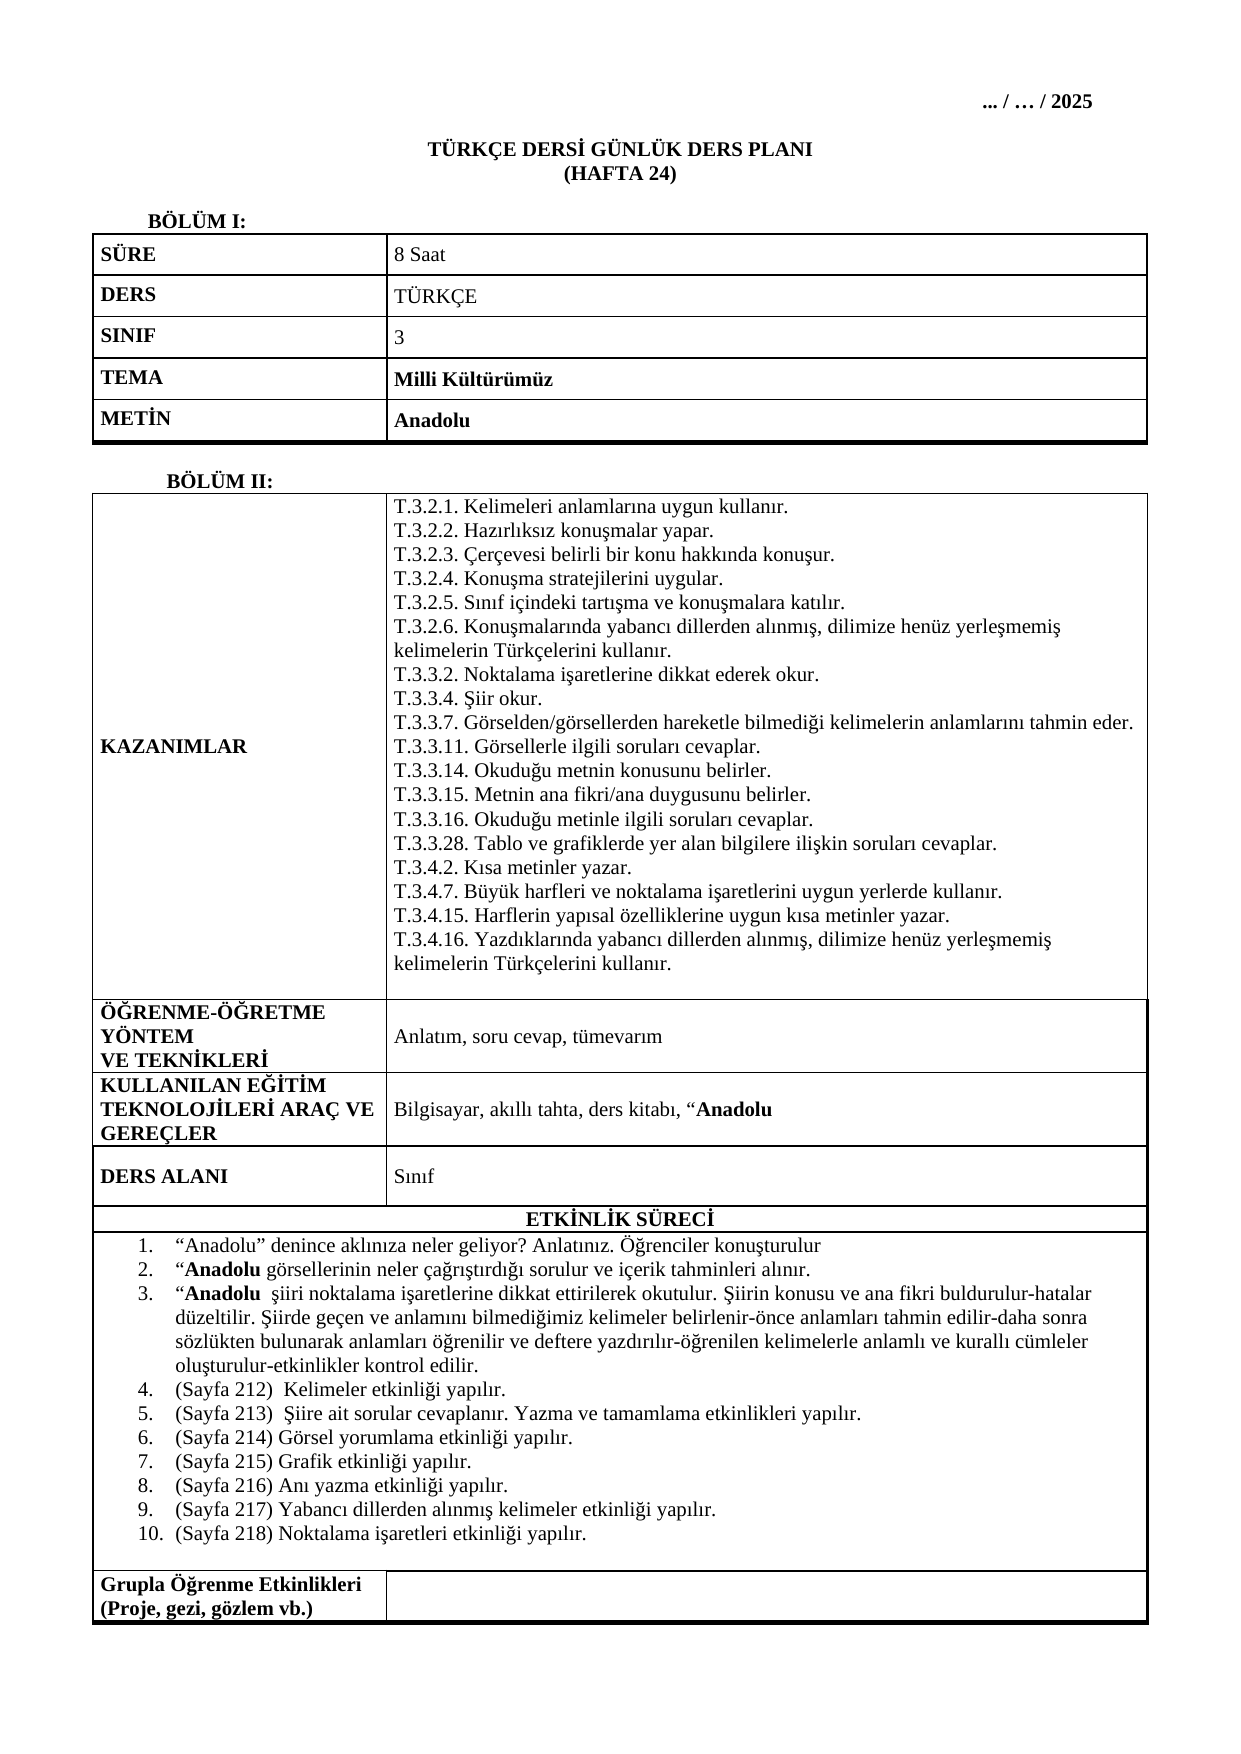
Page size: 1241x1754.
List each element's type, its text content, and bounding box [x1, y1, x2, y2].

text (HAFTA 24) [148, 161, 1092, 185]
table_cell “Anadolu” denince aklınıza neler geliyor? Anlatınız. Öğrenciler konuşturulur “Anadolu görsellerinin neler çağrıştırdığı sorulur ve içerik tahminleri alınır. “Anadolu şiiri noktalama işaretlerine dikkat ettirilerek okutulur. Şiirin konusu ve ana fikri buldurulur-hatalar düzeltilir. Şiirde geçen ve anlamını bilmediğimiz kelimeler belirlenir-önce anlamları tahmin edilir-daha sonra sözlükten bulunarak anlamları öğrenilir ve deftere yazdırılır-öğrenilen kelimelerle anlamlı ve kurallı cümleler oluşturulur-etkinlikler kontrol edilir. (Sayfa 212) Kelimeler etkinliği yapılır. (Sayfa 213) Şiire ait sorular cevaplanır. Yazma ve tamamlama etkinlikleri yapılır. (Sayfa 214) Görsel yorumlama etkinliği yapılır. (Sayfa 215) Grafik etkinliği yapılır. (Sayfa 216) Anı yazma etkinliği yapılır. (Sayfa 217) Yabancı dillerden alınmış kelimeler etkinliği yapılır. (Sayfa 218) Noktalama işaretleri etkinliği yapılır. [94, 1233, 1146, 1569]
table_header KAZANIMLAR [93, 494, 386, 999]
table_header SÜRE [94, 235, 386, 274]
text ... / … / 2025 [148, 89, 1092, 113]
table_cell Bilgisayar, akıllı tahta, ders kitabı, “Anadolu [387, 1073, 1146, 1145]
table_cell Sınıf [387, 1147, 1146, 1205]
table_cell Grupla Öğrenme Etkinlikleri (Proje, gezi, gözlem vb.) [94, 1571, 386, 1620]
table_cell Anlatım, soru cevap, tümevarım [387, 1000, 1146, 1072]
text BÖLÜM II: [148, 468, 1092, 493]
table_cell TÜRKÇE [388, 276, 1146, 316]
table_header 8 Saat [388, 235, 1146, 274]
table_cell DERS [94, 276, 386, 316]
table_cell METİN [94, 400, 386, 440]
table_cell 3 [388, 317, 1146, 357]
table_cell TEMA [94, 359, 386, 398]
table_cell SINIF [94, 317, 386, 357]
table_cell DERS ALANI [94, 1147, 386, 1205]
table_cell ÖĞRENME-ÖĞRETME YÖNTEM VE TEKNİKLERİ [93, 1000, 386, 1072]
table_cell ETKİNLİK SÜRECİ [94, 1207, 1146, 1231]
text TÜRKÇE DERSİ GÜNLÜK DERS PLANI [148, 137, 1092, 161]
table_header T.3.2.1. Kelimeleri anlamlarına uygun kullanır. T.3.2.2. Hazırlıksız konuşmalar yapar. T.3.2.3. Çerçevesi belirli bir konu hakkında konuşur. T.3.2.4. Konuşma stratejilerini uygular. T.3.2.5. Sınıf içindeki tartışma ve konuşmalara katılır. T.3.2.6. Konuşmalarında yabancı dillerden alınmış, dilimize henüz yerleşmemiş kelimelerin Türkçelerini kullanır. T.3.3.2. Noktalama işaretlerine dikkat ederek okur. T.3.3.4. Şiir okur. T.3.3.7. Görselden/görsellerden hareketle bilmediği kelimelerin anlamlarını tahmin eder. T.3.3.11. Görsellerle ilgili soruları cevaplar. T.3.3.14. Okuduğu metnin konusunu belirler. T.3.3.15. Metnin ana fikri/ana duygusunu belirler. T.3.3.16. Okuduğu metinle ilgili soruları cevaplar. T.3.3.28. Tablo ve grafiklerde yer alan bilgilere ilişkin soruları cevaplar. T.3.4.2. Kısa metinler yazar. T.3.4.7. Büyük harfleri ve noktalama işaretlerini uygun yerlerde kullanır. T.3.4.15. Harflerin yapısal özelliklerine uygun kısa metinler yazar. T.3.4.16. Yazdıklarında yabancı dillerden alınmış, dilimize henüz yerleşmemiş kelimelerin Türkçelerini kullanır. [387, 494, 1147, 999]
table_cell Milli Kültürümüz [388, 359, 1146, 398]
table_cell Anadolu [388, 400, 1146, 440]
text BÖLÜM I: [148, 209, 1092, 233]
table_cell [387, 1572, 1146, 1620]
table_cell KULLANILAN EĞİTİM TEKNOLOJİLERİ ARAÇ VE GEREÇLER [93, 1073, 386, 1145]
